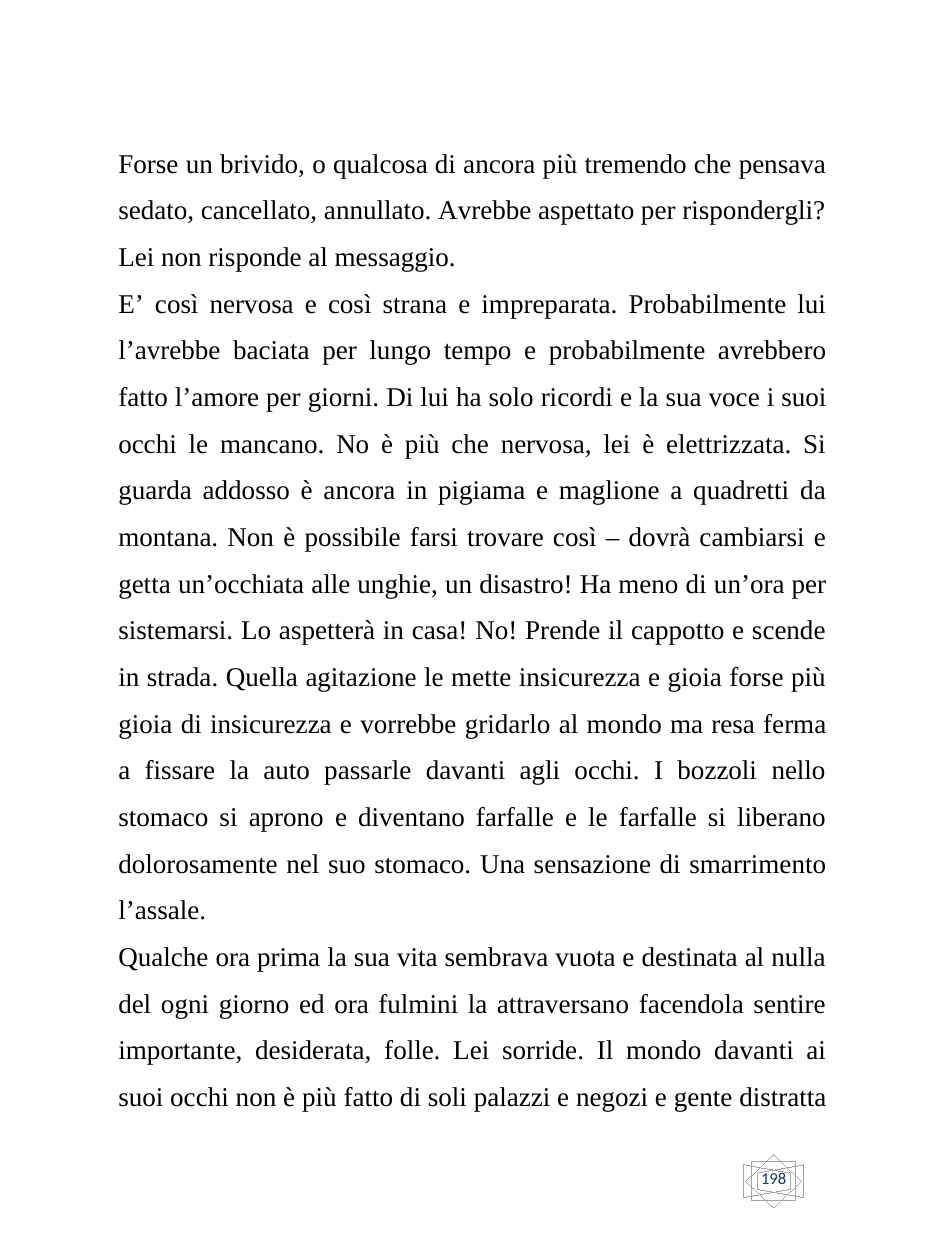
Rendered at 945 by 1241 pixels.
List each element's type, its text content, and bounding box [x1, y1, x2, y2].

text E’ così nervosa e così strana e impreparata. Probabilmente lui l’avrebbe baciata per lungo tempo e probabilmente avrebbero fatto l’amore per giorni. Di lui ha solo ricordi e la sua voce i suoi occhi le mancano. No è più che nervosa, lei è elettrizzata. Si guarda addosso è ancora in pigiama e maglione a quadretti da montana. Non è possibile farsi trovare così – dovrà cambiarsi e getta un’occhiata alle unghie, un disastro! Ha meno di un’ora per sistemarsi. Lo aspetterà in casa! No! Prende il cappotto e scende in strada. Quella agitazione le mette insicurezza e gioia forse più gioia di insicurezza e vorrebbe gridarlo al mondo ma resa ferma a fissare la auto passarle davanti agli occhi. I bozzoli nello stomaco si aprono e diventano farfalle e le farfalle si liberano dolorosamente nel suo stomaco. Una sensazione di smarrimento l’assale. [118, 288, 827, 926]
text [118, 941, 827, 1112]
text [118, 148, 827, 226]
text Lei non risponde al messaggio. [118, 241, 827, 272]
